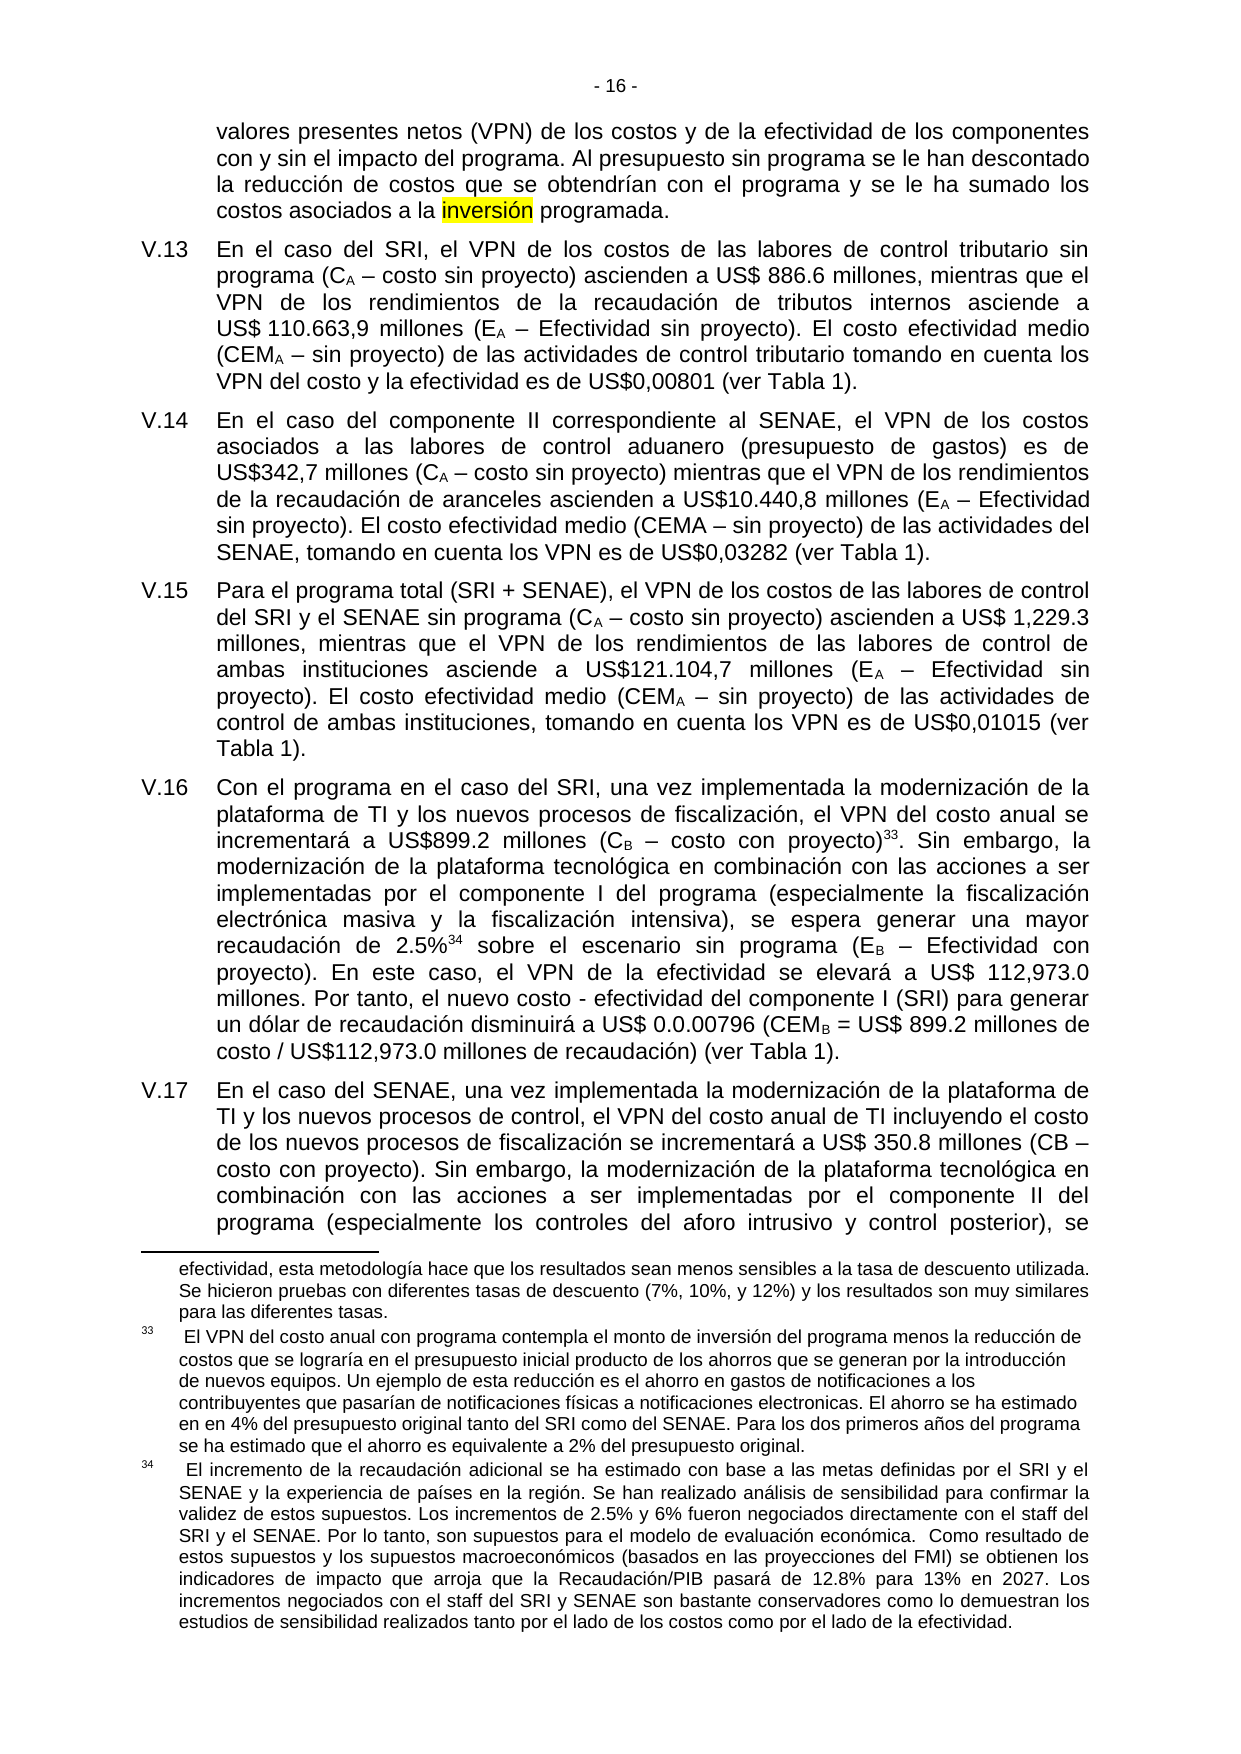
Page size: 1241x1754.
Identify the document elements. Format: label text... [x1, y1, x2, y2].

list Para la evaluación del programa la línea base se definió como la proyección de costos y efectividad del SRI y del SENAE sin programa por un periodo de 10 años (2022 – 2031). Este periodo contempla los 5 años de inversión del programa más 5 años de madurez (tomando en cuenta la vida útil estimada de los equipos de TI). A cada uno de los flujos se le ha aplicado la tasa de descuento (7%) para obtener los valores presentes netos (VPN) de los costos y de la efectividad de los componentes con y sin el impacto del programa. Al presupuesto sin programa se le han descontado la reducción de costos que se obtendrían con el programa y se le ha sumado los costos asociados a la inversión programada. [141, 118, 1090, 223]
list Con el programa en el caso del SRI, una vez implementada la modernización de la plataforma de TI y los nuevos procesos de fiscalización, el VPN del costo anual se incrementará a US$899.2 millones (CB – costo con proyecto). Sin embargo, la modernización de la plataforma tecnológica en combinación con las acciones a ser implementadas por el componente I del programa (especialmente la fiscalización electrónica masiva y la fiscalización intensiva), se espera generar una mayor recaudación de 2.5% sobre el escenario sin programa (EB – Efectividad con proyecto). En este caso, el VPN de la efectividad se elevará a US$ 112,973.0 millones. Por tanto, el nuevo costo - efectividad del componente I (SRI) para generar un dólar de recaudación disminuirá a US$ 0.0.00796 (CEMB = US$ 899.2 millones de costo / US$112,973.0 millones de recaudación) (ver Tabla 1). [141, 774, 1090, 1064]
list Para el programa total (SRI + SENAE), el VPN de los costos de las labores de control del SRI y el SENAE sin programa (CA – costo sin proyecto) ascienden a US$ 1,229.3 millones, mientras que el VPN de los rendimientos de las labores de control de ambas instituciones asciende a US$121.104,7 millones (EA – Efectividad sin proyecto). El costo efectividad medio (CEMA – sin proyecto) de las actividades de control de ambas instituciones, tomando en cuenta los VPN es de US$0,01015 (ver Tabla 1). [141, 577, 1090, 762]
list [141, 1077, 1090, 1235]
list En el caso del componente II correspondiente al SENAE, el VPN de los costos asociados a las labores de control aduanero (presupuesto de gastos) es de US$342,7 millones (CA – costo sin proyecto) mientras que el VPN de los rendimientos de la recaudación de aranceles ascienden a US$10.440,8 millones (EA – Efectividad sin proyecto). El costo efectividad medio (CEMA – sin proyecto) de las actividades del SENAE, tomando en cuenta los VPN es de US$0,03282 (ver Tabla 1). [141, 407, 1090, 565]
list En el caso del SRI, el VPN de los costos de las labores de control tributario sin programa (CA – costo sin proyecto) ascienden a US$ 886.6 millones, mientras que el VPN de los rendimientos de la recaudación de tributos internos asciende a US$ 110.663,9 millones (EA – Efectividad sin proyecto). El costo efectividad medio (CEMA – sin proyecto) de las actividades de control tributario tomando en cuenta los VPN del costo y la efectividad es de US$0,00801 (ver Tabla 1). [141, 236, 1090, 394]
